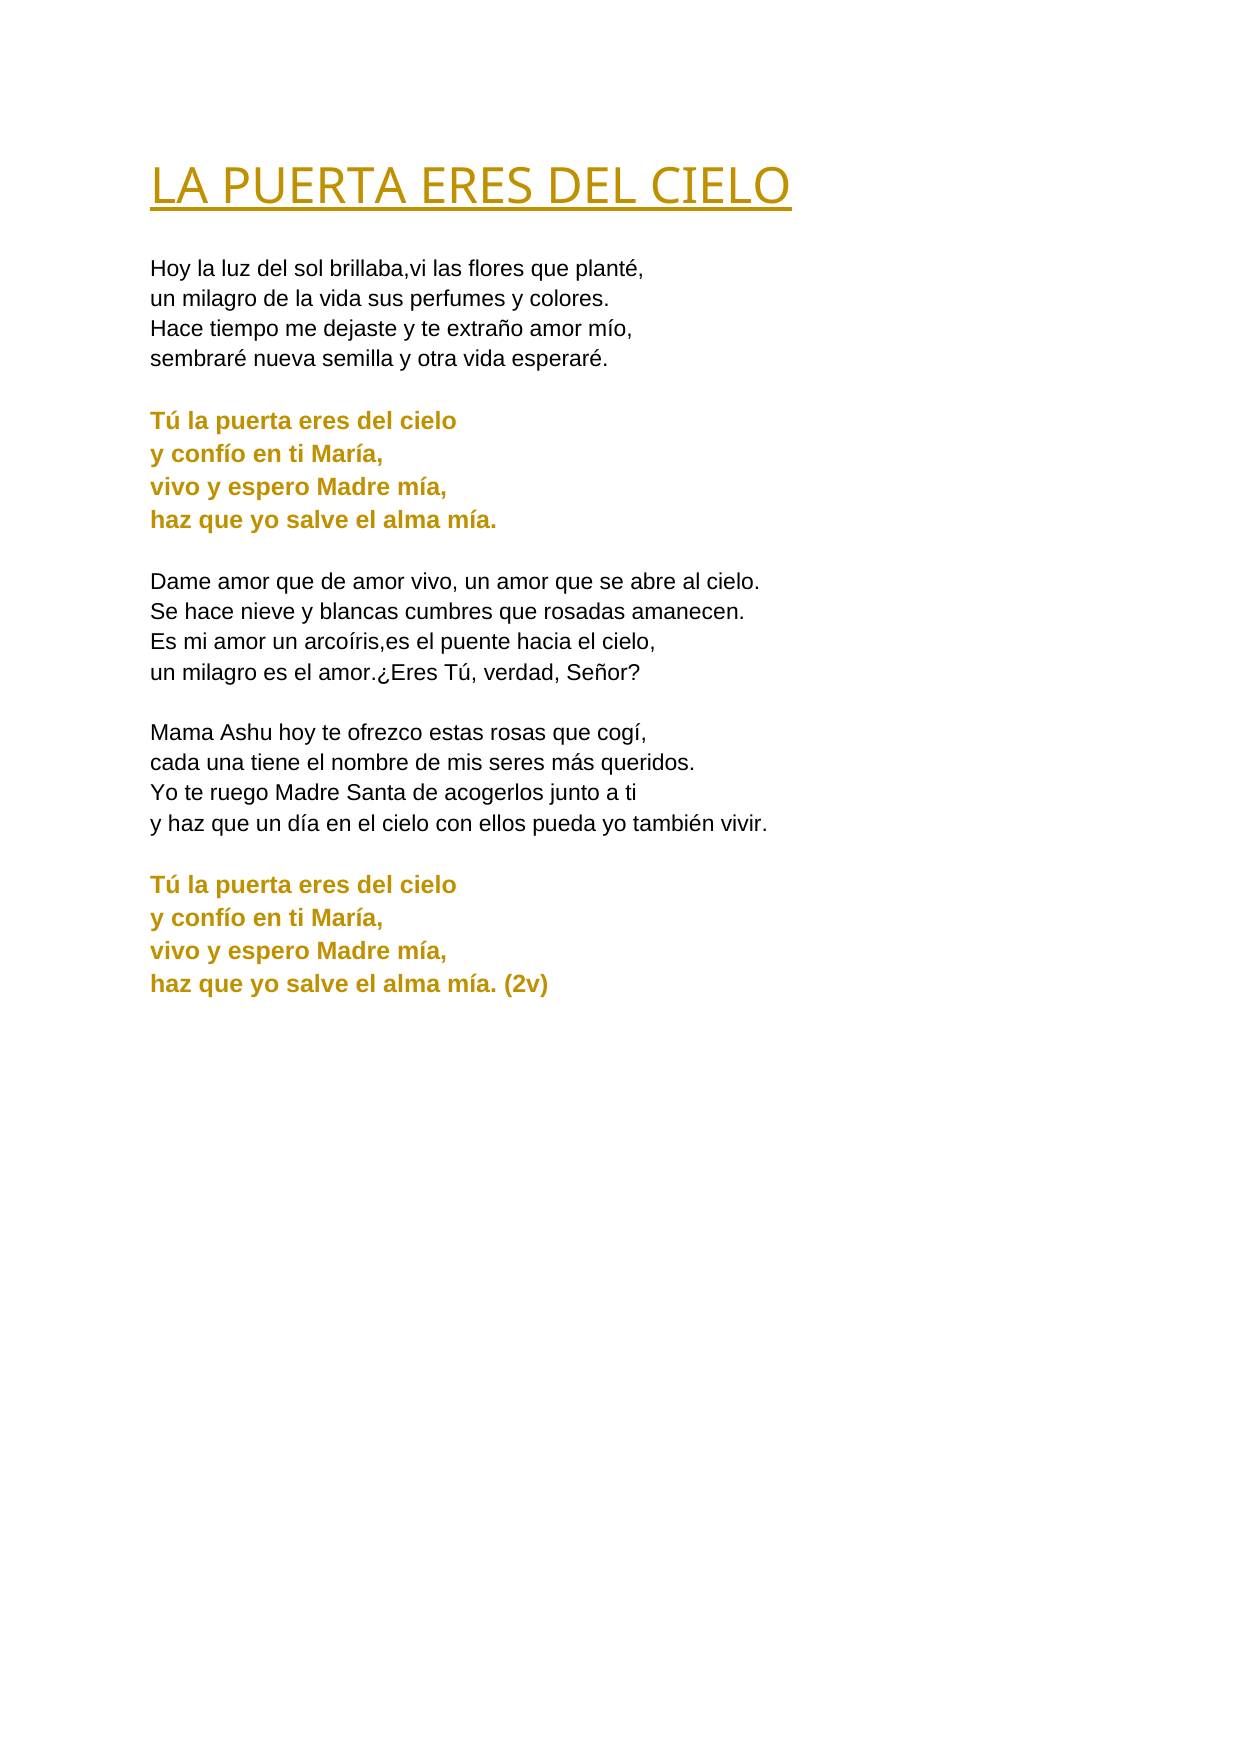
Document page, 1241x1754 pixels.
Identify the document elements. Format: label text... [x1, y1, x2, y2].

text un milagro es el amor.¿Eres Tú, verdad, Señor? [150, 658, 1090, 685]
text un milagro de la vida sus perfumes y colores. [150, 285, 1090, 311]
text haz que yo salve el alma mía. [150, 505, 1090, 533]
text Yo te ruego Madre Santa de acogerlos junto a ti [150, 779, 1090, 806]
text y confío en ti María, [150, 903, 1090, 932]
text y confío en ti María, [150, 439, 1090, 467]
text haz que yo salve el alma mía. (2v) [150, 969, 1090, 998]
text y haz que un día en el cielo con ellos pueda yo también vivir. [150, 809, 1090, 836]
text vivo y espero Madre mía, [150, 472, 1090, 500]
text Dame amor que de amor vivo, un amor que se abre al cielo. [150, 568, 1090, 594]
text vivo y espero Madre mía, [150, 936, 1090, 965]
text Se hace nieve y blancas cumbres que rosadas amanecen. [150, 598, 1090, 624]
text Mama Ashu hoy te ofrezco estas rosas que cogí, [150, 719, 1090, 745]
text Hoy la luz del sol brillaba,vi las flores que planté, [150, 254, 1090, 281]
text Hace tiempo me dejaste y te extraño amor mío, [150, 315, 1090, 341]
title LA PUERTA ERES DEL CIELO [150, 150, 1090, 218]
text Tú la puerta eres del cielo [150, 406, 1090, 434]
text Tú la puerta eres del cielo [150, 870, 1090, 899]
text cada una tiene el nombre de mis seres más queridos. [150, 749, 1090, 776]
text Es mi amor un arcoíris,es el puente hacia el cielo, [150, 628, 1090, 655]
text sembraré nueva semilla y otra vida esperaré. [150, 345, 1090, 372]
